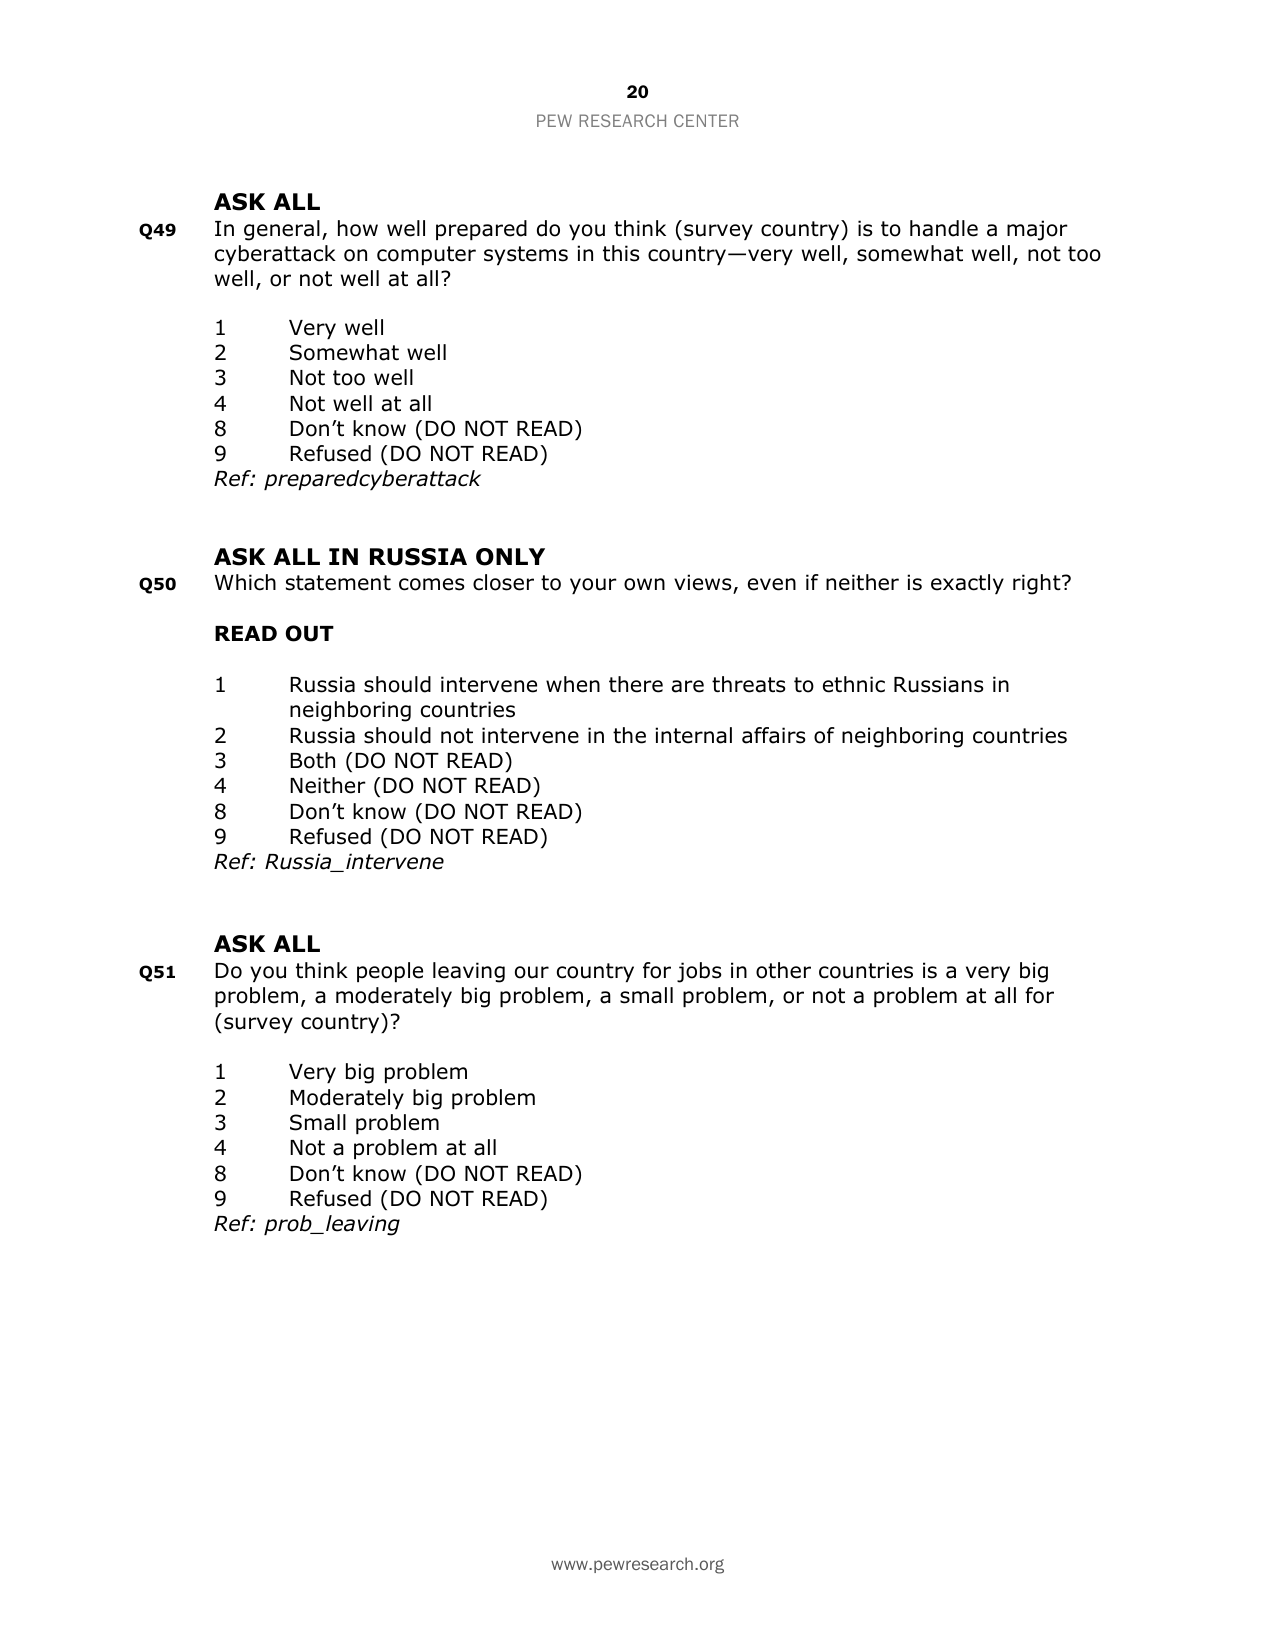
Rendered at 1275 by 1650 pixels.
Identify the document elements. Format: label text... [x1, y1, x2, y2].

text Ref: Russia_intervene [214, 849, 1136, 874]
text ASK ALL [214, 930, 1136, 958]
text 9 Refused (DO NOT READ) [214, 823, 1136, 849]
text ASK ALL [214, 187, 1136, 215]
text Ref: preparedcyberattack [214, 466, 1136, 491]
text 2 Somewhat well [214, 339, 1136, 365]
text 1 Very well [214, 314, 1136, 339]
text 8 Don’t know (DO NOT READ) [214, 1160, 1136, 1185]
text Q49 In general, how well prepared do you think (survey country) is to handle a major cyberattack on computer systems in this country—very well, somewhat well, not too well, or not well at all? [139, 215, 1136, 291]
text 8 Don’t know (DO NOT READ) [214, 798, 1136, 823]
text READ OUT [214, 620, 1136, 646]
text Q51 Do you think people leaving our country for jobs in other countries is a very big problem, a moderately big problem, a small problem, or not a problem at all for (survey country)? [139, 958, 1136, 1033]
text Ref: prob_leaving [214, 1211, 1136, 1236]
text 3 Both (DO NOT READ) [214, 748, 1136, 773]
text 2 Moderately big problem [214, 1084, 1136, 1109]
text 4 Neither (DO NOT READ) [214, 773, 1136, 798]
text ASK ALL IN RUSSIA ONLY [214, 542, 1136, 570]
text 1 Very big problem [214, 1059, 1136, 1084]
text 3 Small problem [214, 1109, 1136, 1135]
text 4 Not a problem at all [214, 1135, 1136, 1160]
text 2 Russia should not intervene in the internal affairs of neighboring countries [214, 722, 1136, 748]
text 9 Refused (DO NOT READ) [214, 1185, 1136, 1211]
text Q50 Which statement comes closer to your own views, even if neither is exactly right? [139, 570, 1136, 595]
text 8 Don’t know (DO NOT READ) [214, 415, 1136, 441]
text 1 Russia should intervene when there are threats to ethnic Russians in neighboring countries [214, 672, 1136, 722]
text 9 Refused (DO NOT READ) [214, 441, 1136, 466]
text 3 Not too well [214, 365, 1136, 390]
text 4 Not well at all [214, 390, 1136, 415]
